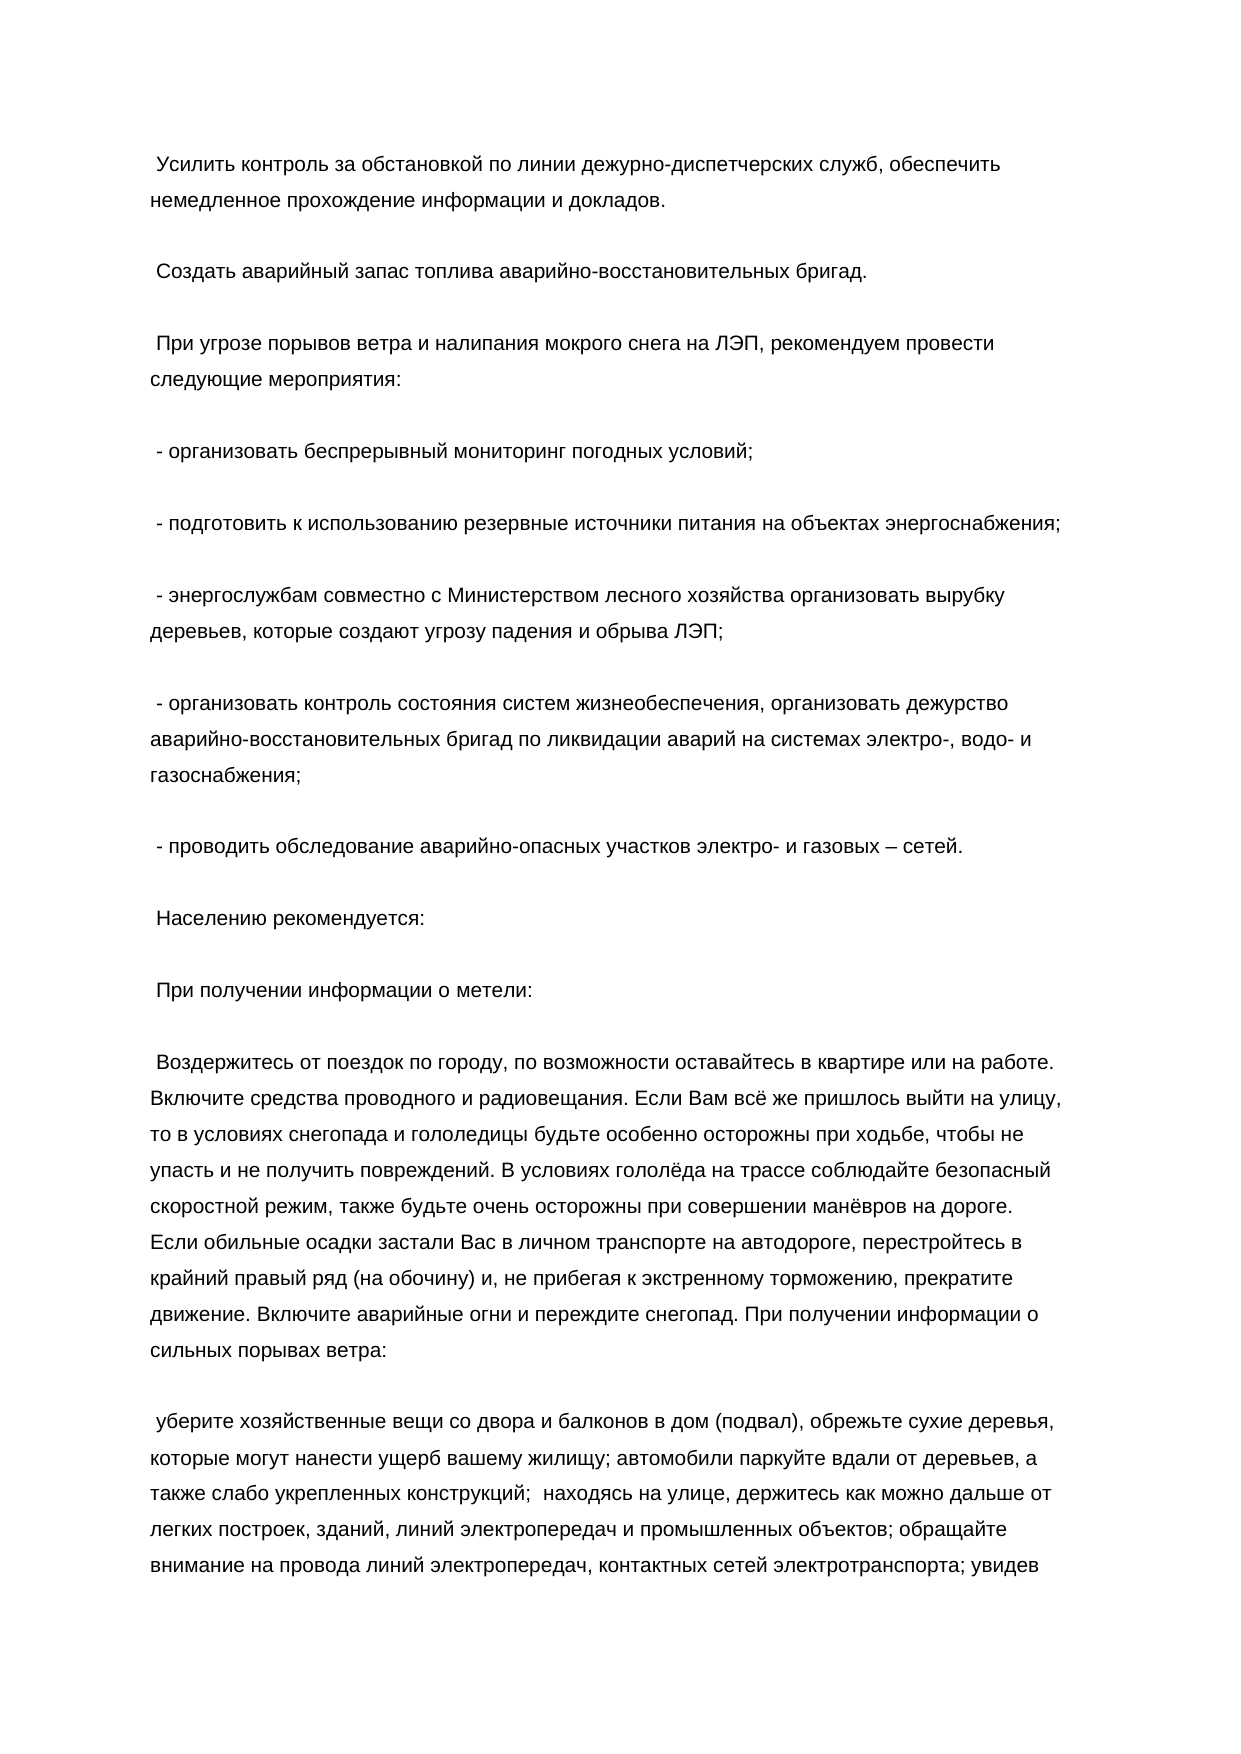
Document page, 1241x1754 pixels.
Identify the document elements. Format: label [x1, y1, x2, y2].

table_cell [140, 150, 1078, 1577]
